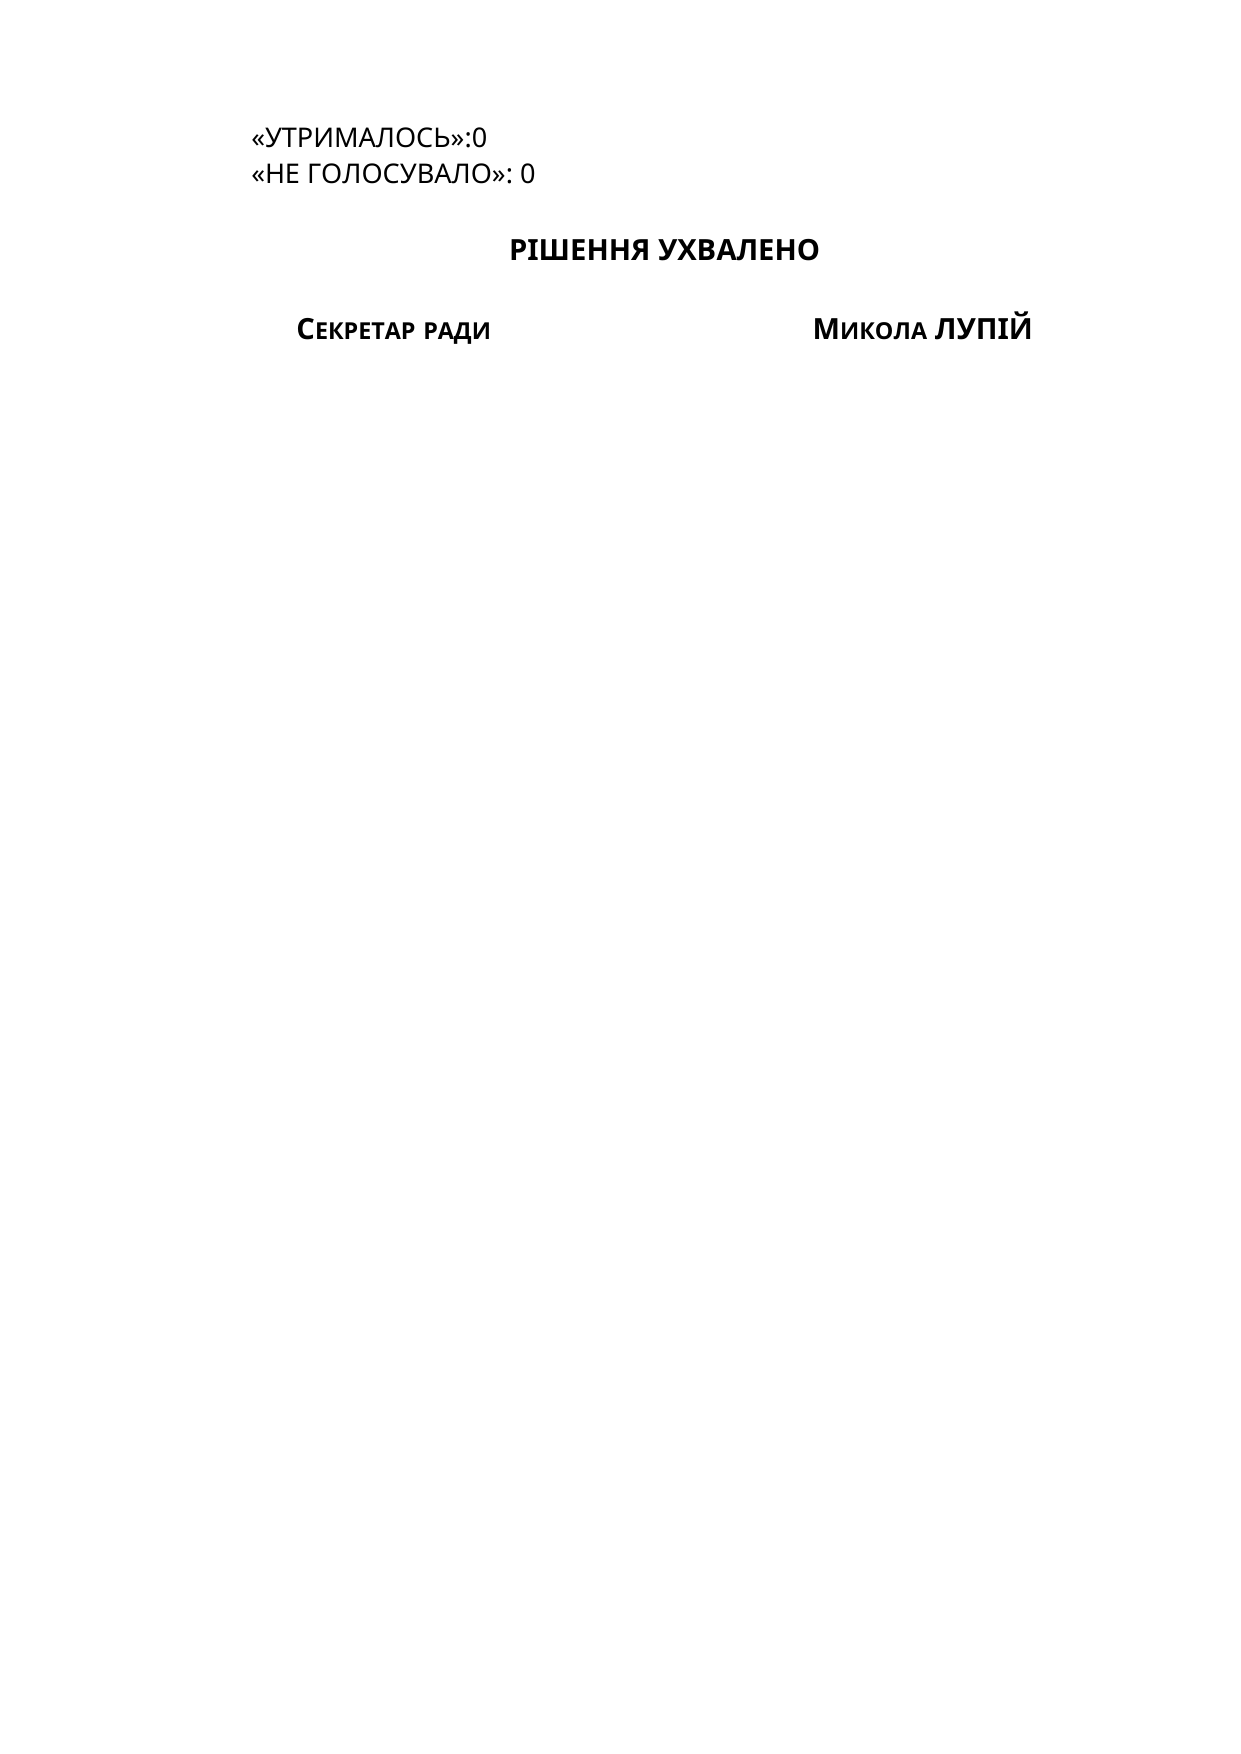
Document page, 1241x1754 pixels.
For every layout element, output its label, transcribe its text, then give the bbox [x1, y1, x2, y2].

text «УТРИМАЛОСЬ»:0 [177, 118, 1152, 155]
text Секретар ради Микола ЛУПІЙ [177, 308, 1152, 348]
text РІШЕННЯ УХВАЛЕНО [177, 229, 1152, 268]
text «НЕ ГОЛОСУВАЛО»: 0 [177, 155, 1152, 192]
